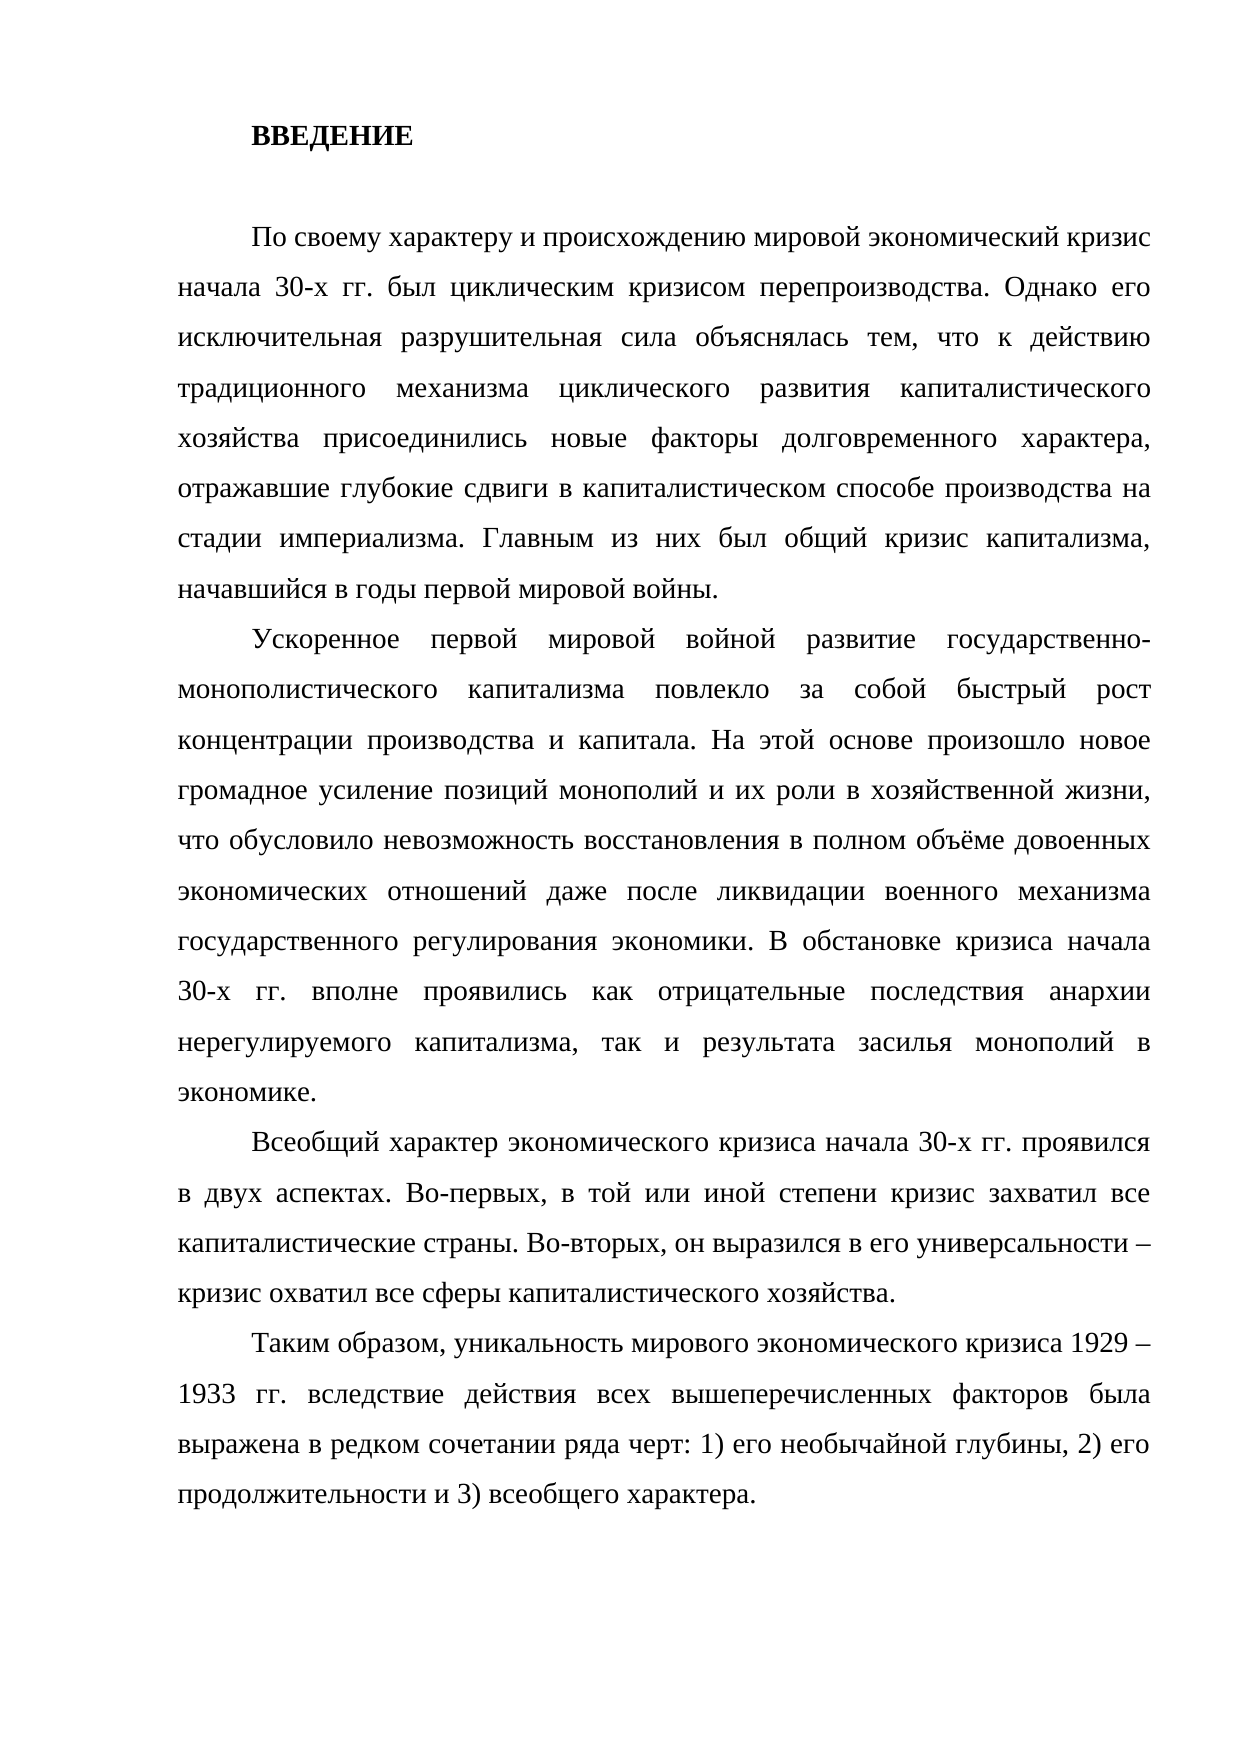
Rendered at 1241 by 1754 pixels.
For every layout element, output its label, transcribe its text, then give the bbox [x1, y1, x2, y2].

text Таким образом, уникальность мирового экономического кризиса 1929 – 1933 гг. вследствие действия всех вышеперечисленных факторов была выражена в редком сочетании ряда черт: 1) его необычайной глубины, 2) его продолжительности и 3) всеобщего характера. [177, 1326, 1152, 1510]
text По своему характеру и происхождению мировой экономический кризис начала 30-х гг. был циклическим кризисом перепроизводства. Однако его исключительная разрушительная сила объяснялась тем, что к действию традиционного механизма циклического развития капиталистического хозяйства присоединились новые факторы долговременного характера, отражавшие глубокие сдвиги в капиталистическом способе производства на стадии империализма. Главным из них был общий кризис капитализма, начавшийся в годы первой мировой войны. [177, 219, 1152, 604]
text Ускоренное первой мировой войной развитие государственно-монополистического капитализма повлекло за собой быстрый рост концентрации производства и капитала. На этой основе произошло новое громадное усиление позиций монополий и их роли в хозяйственной жизни, что обусловило невозможность восстановления в полном объёме довоенных экономических отношений даже после ликвидации военного механизма государственного регулирования экономики. В обстановке кризиса начала 30-х гг. вполне проявились как отрицательные последствия анархии нерегулируемого капитализма, так и результата засилья монополий в экономике. [177, 621, 1152, 1108]
text Всеобщий характер экономического кризиса начала 30-х гг. проявился в двух аспектах. Во-первых, в той или иной степени кризис захватил все капиталистические страны. Во-вторых, он выразился в его универсальности – кризис охватил все сферы капиталистического хозяйства. [177, 1124, 1152, 1309]
text ВВЕДЕНИЕ [177, 118, 1152, 152]
